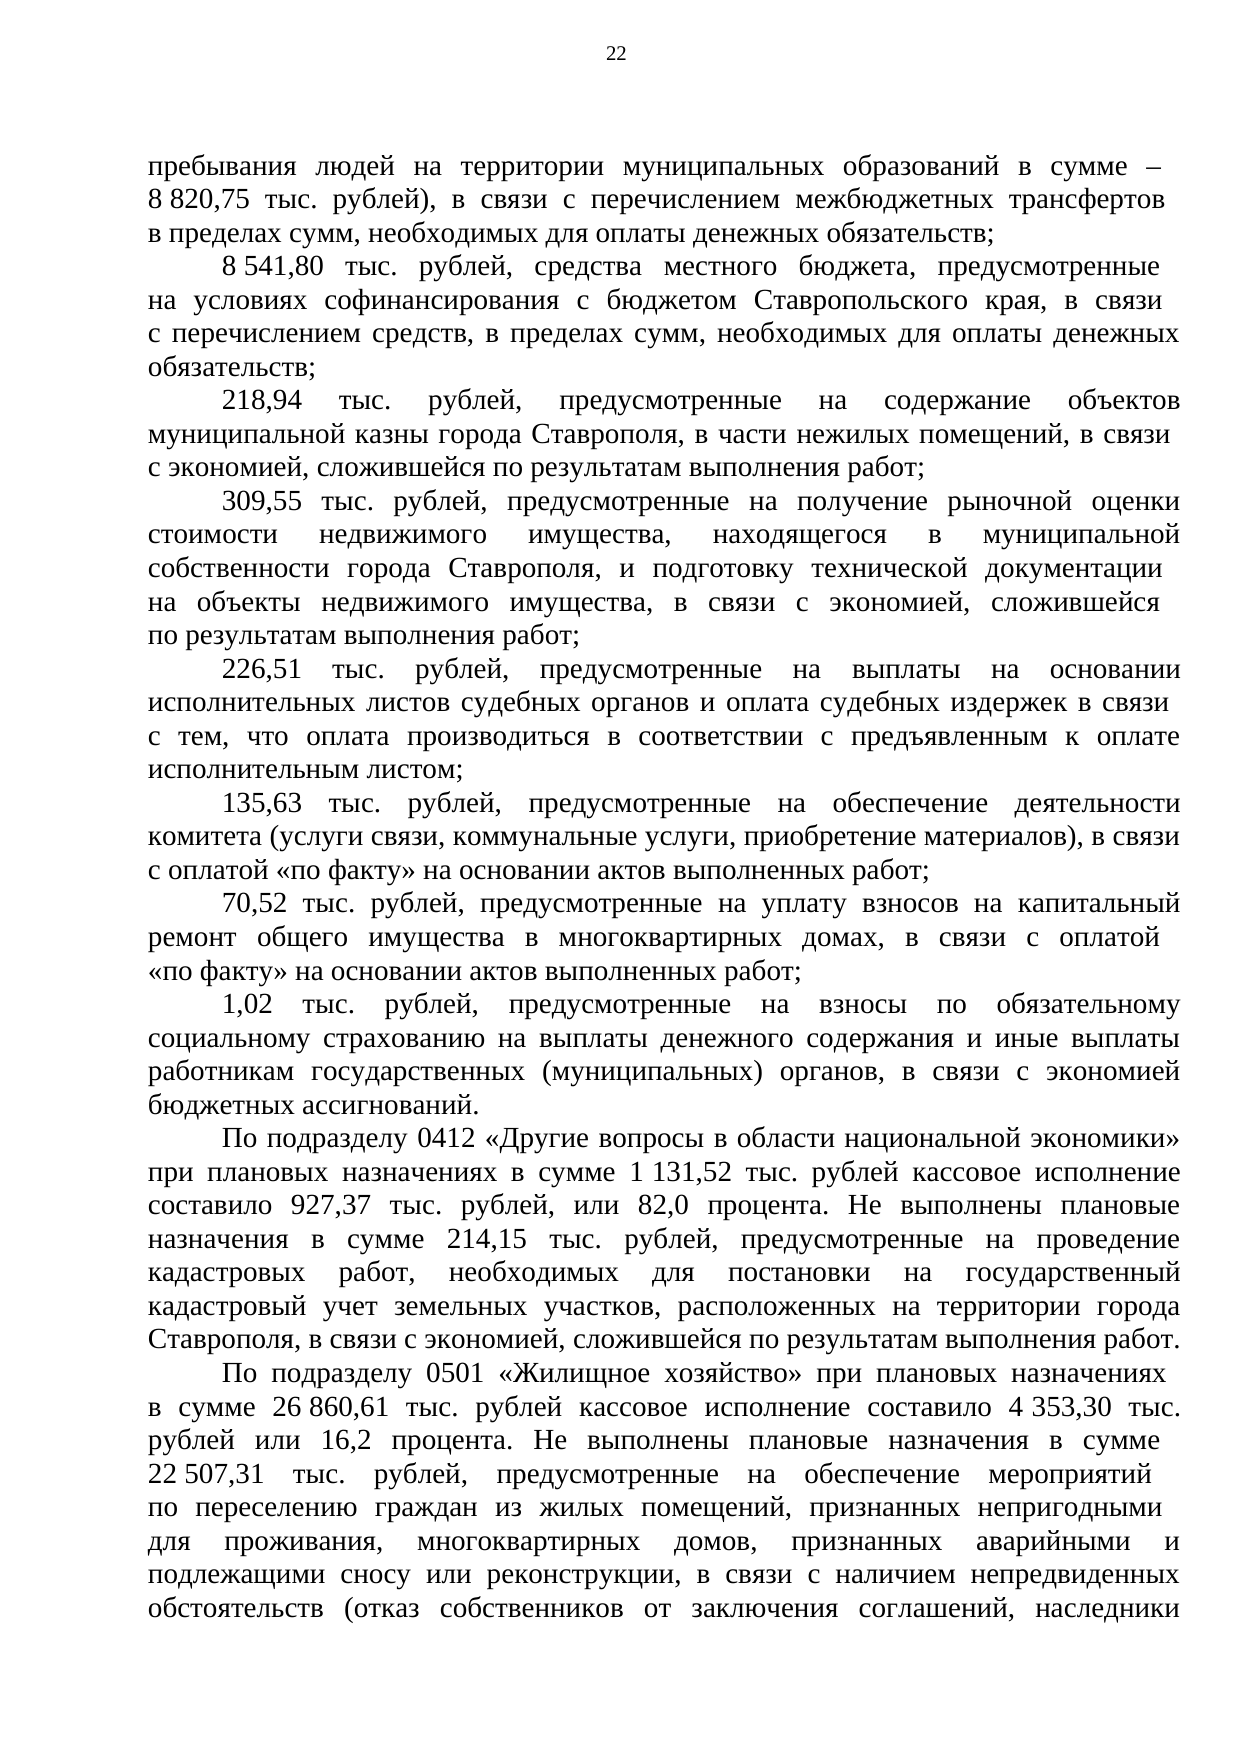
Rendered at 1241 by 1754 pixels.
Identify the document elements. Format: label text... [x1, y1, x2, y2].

text 309,55 тыс. рублей, предусмотренные на получение рыночной оценки стоимости недвижимого имущества, находящегося в муниципальной собственности города Ставрополя, и подготовку технической документации на объекты недвижимого имущества, в связи с экономией, сложившейся по результатам выполнения работ; [148, 483, 1181, 651]
text 226,51 тыс. рублей, предусмотренные на выплаты на основании исполнительных листов судебных органов и оплата судебных издержек в связи с тем, что оплата производиться в соответствии с предъявленным к оплате исполнительным листом; [148, 651, 1181, 785]
text 218,94 тыс. рублей, предусмотренные на содержание объектов муниципальной казны города Ставрополя, в части нежилых помещений, в связи с экономией, сложившейся по результатам выполнения работ; [148, 382, 1181, 483]
text 135,63 тыс. рублей, предусмотренные на обеспечение деятельности комитета (услуги связи, коммунальные услуги, приобретение материалов), в связи с оплатой «по факту» на основании актов выполненных работ; [148, 785, 1181, 886]
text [148, 148, 1181, 248]
text 1,02 тыс. рублей, предусмотренные на взносы по обязательному социальному страхованию на выплаты денежного содержания и иные выплаты работникам государственных (муниципальных) органов, в связи с экономией бюджетных ассигнований. [148, 986, 1181, 1120]
text 70,52 тыс. рублей, предусмотренные на уплату взносов на капитальный ремонт общего имущества в многоквартирных домах, в связи с оплатой «по факту» на основании актов выполненных работ; [148, 886, 1181, 986]
text По подразделу 0412 «Другие вопросы в области национальной экономики» при плановых назначениях в сумме 1 131,52 тыс. рублей кассовое исполнение составило 927,37 тыс. рублей, или 82,0 процента. Не выполнены плановые назначения в сумме 214,15 тыс. рублей, предусмотренные на проведение кадастровых работ, необходимых для постановки на государственный кадастровый учет земельных участков, расположенных на территории города Ставрополя, в связи с экономией, сложившейся по результатам выполнения работ. [148, 1120, 1181, 1355]
text 8 541,80 тыс. рублей, средства местного бюджета, предусмотренные на условиях софинансирования с бюджетом Ставропольского края, в связи с перечислением средств, в пределах сумм, необходимых для оплаты денежных обязательств; [148, 248, 1181, 382]
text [148, 1355, 1181, 1623]
